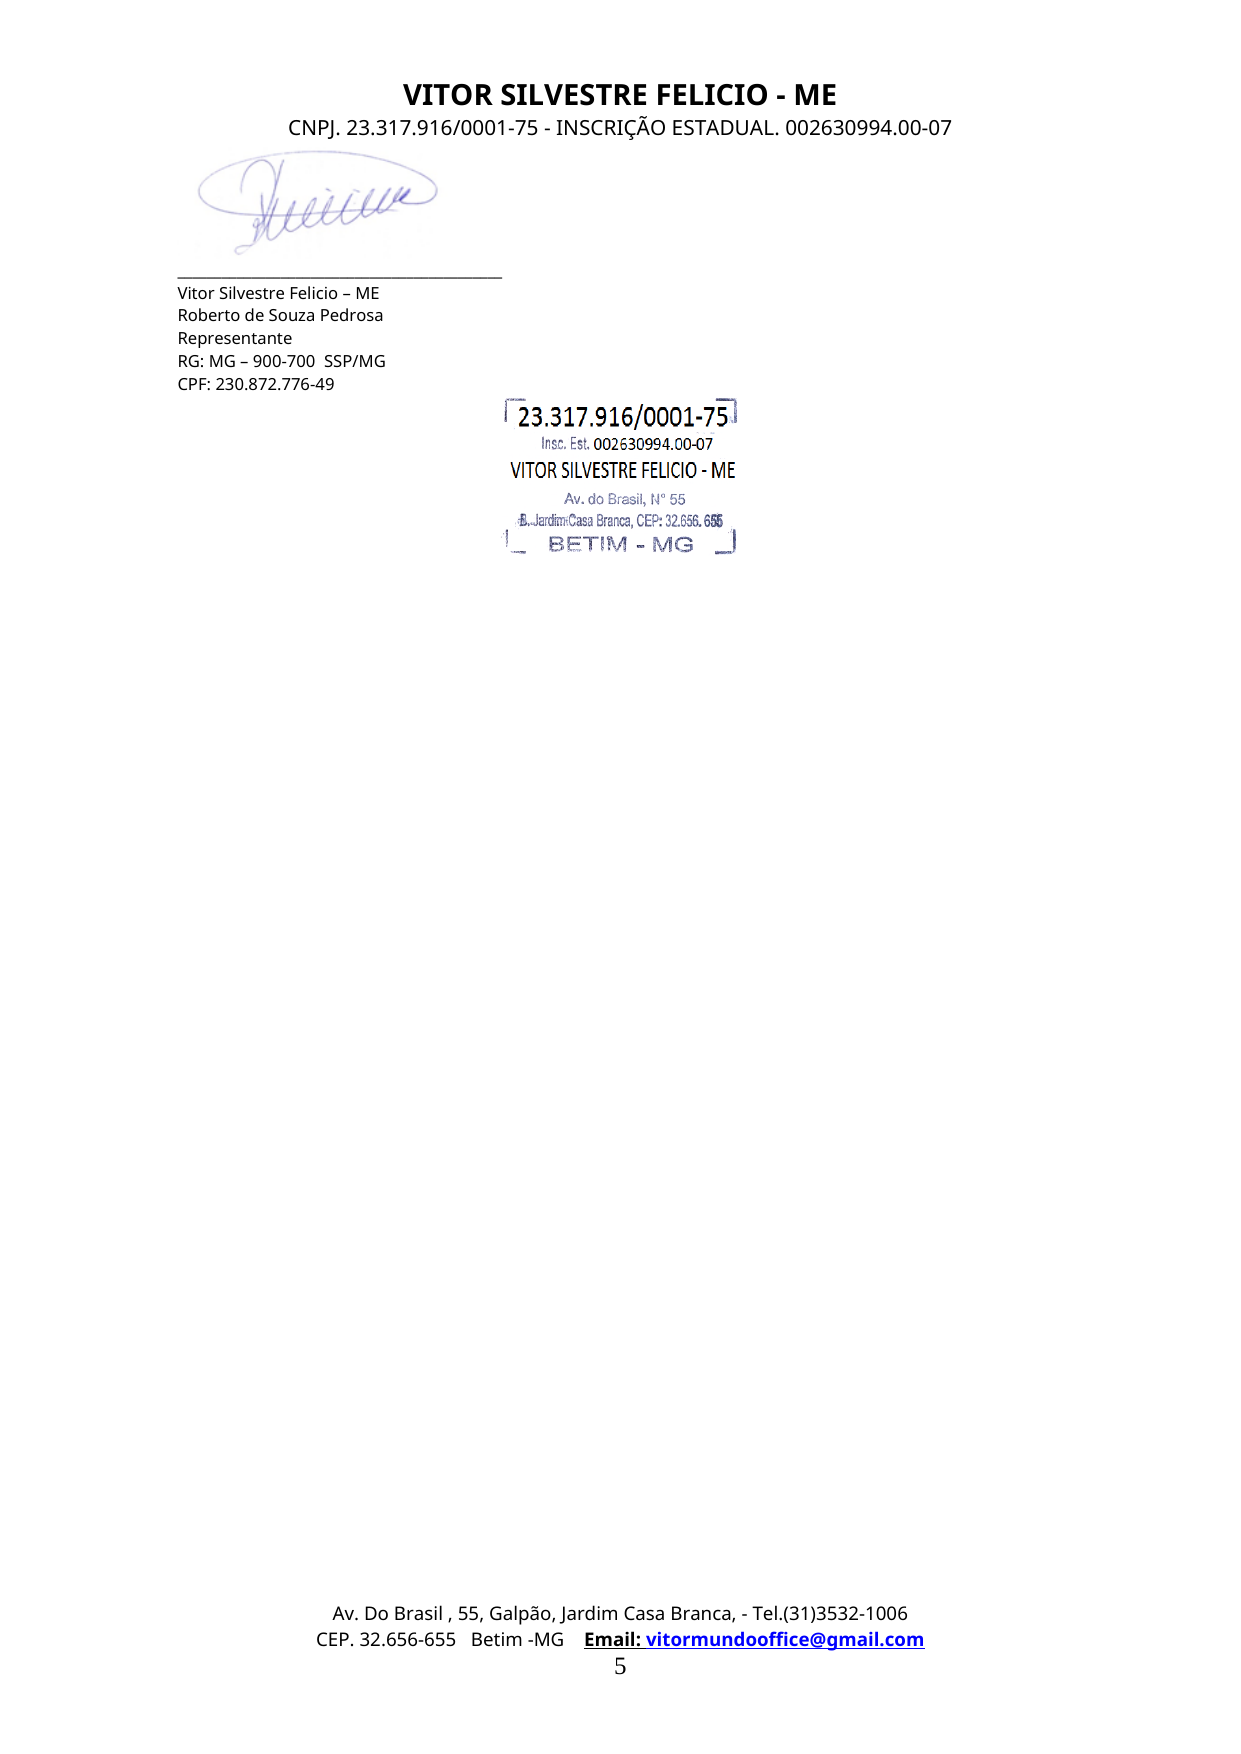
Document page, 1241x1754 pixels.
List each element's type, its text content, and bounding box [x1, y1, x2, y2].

text Representante [177, 327, 1063, 349]
text Vitor Silvestre Felicio – ME [177, 281, 1063, 304]
text RG: MG – 900-700 SSP/MG [177, 349, 1063, 372]
picture [500, 394, 740, 559]
picture [177, 147, 449, 259]
text ____________________________________________ [177, 258, 1063, 281]
text Roberto de Souza Pedrosa [177, 304, 1063, 327]
text CPF: 230.872.776-49 [177, 372, 1063, 395]
